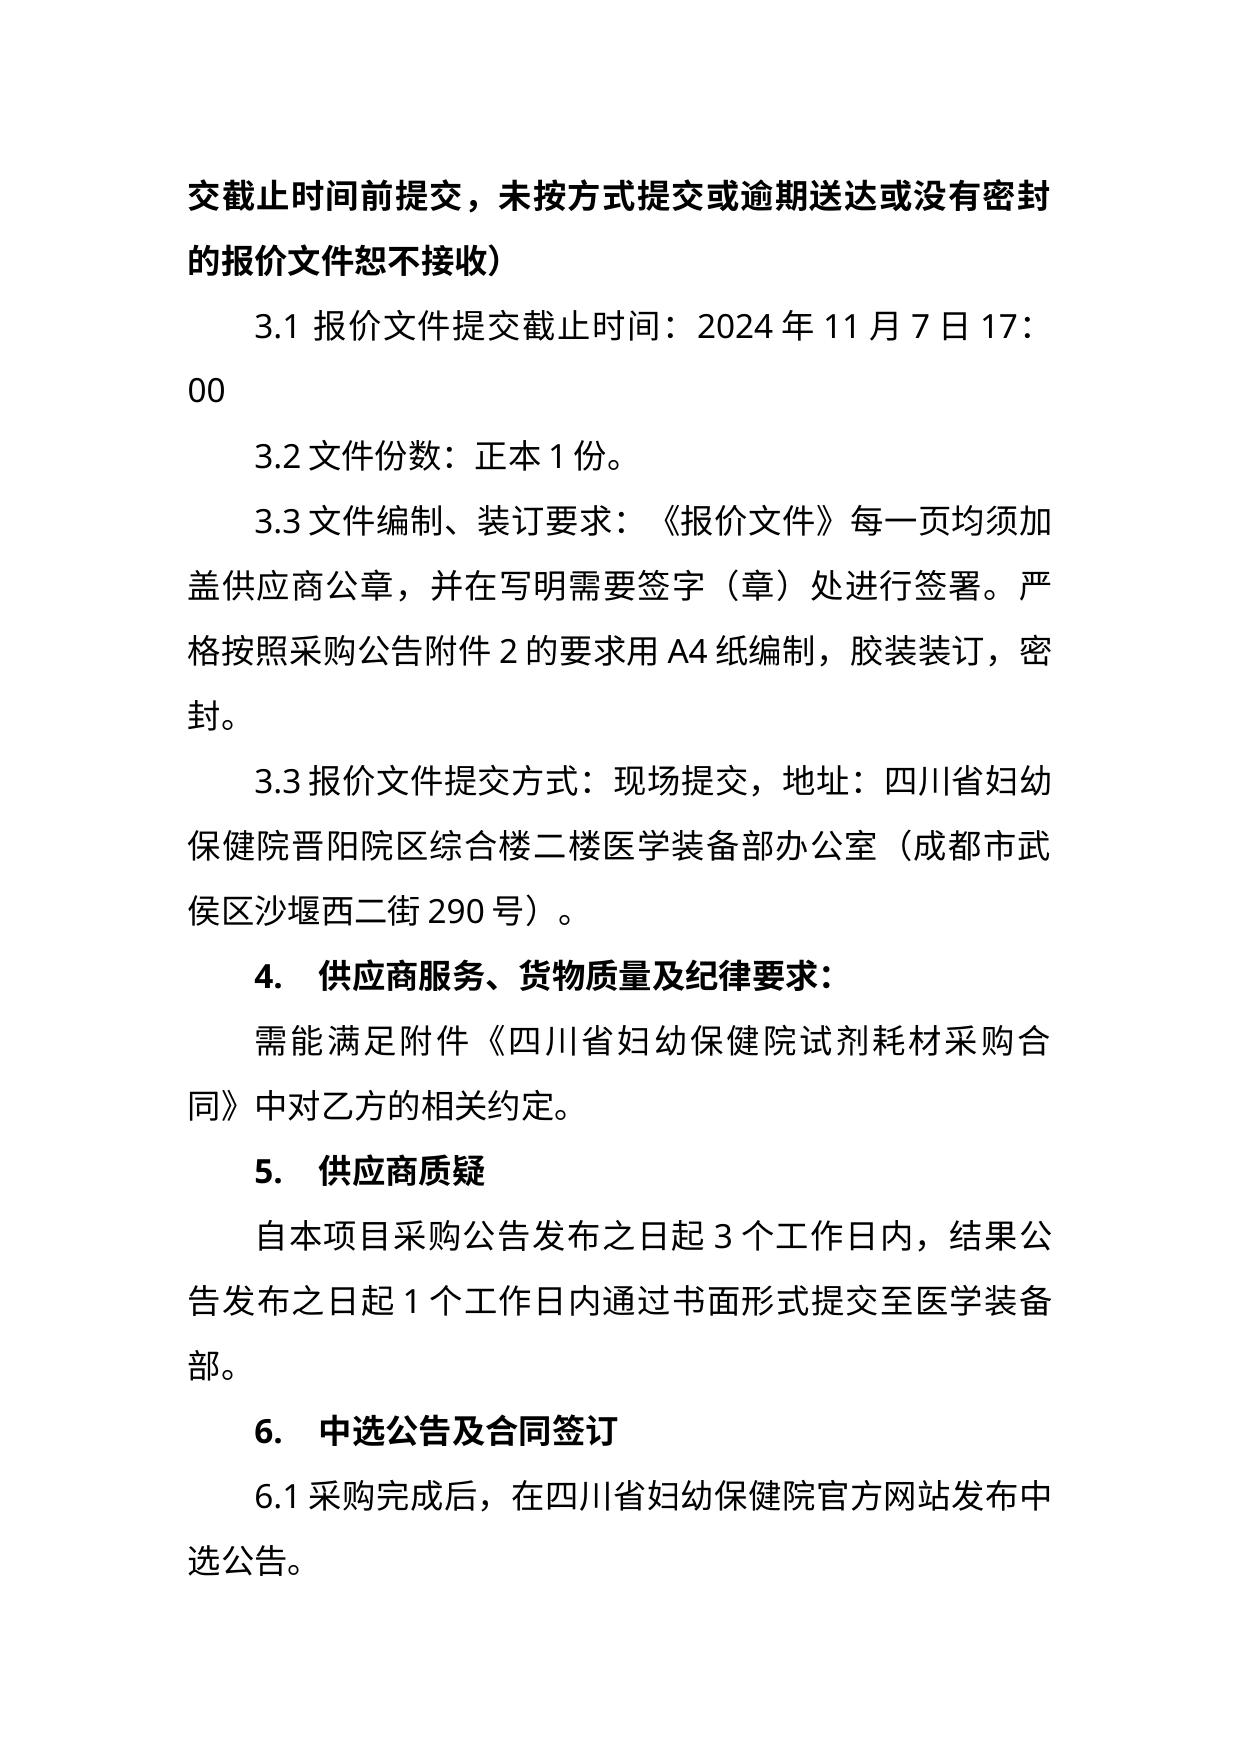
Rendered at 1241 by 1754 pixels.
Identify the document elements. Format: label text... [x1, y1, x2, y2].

list 3.1 报价文件提交截止时间：2024年11月7日17：00 [187, 292, 1053, 422]
list 3.3文件编制、装订要求：《报价文件》每一页均须加盖供应商公章，并在写明需要签字（章）处进行签署。严格按照采购公告附件2的要求用A4纸编制，胶装装订，密封。 [187, 487, 1053, 747]
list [187, 162, 1053, 292]
list 需能满足附件《四川省妇幼保健院试剂耗材采购合同》中对乙方的相关约定。 [187, 1007, 1053, 1137]
list 供应商质疑 [187, 1137, 1053, 1202]
list 中选公告及合同签订 [187, 1397, 1053, 1462]
list 3.2文件份数：正本1份。 [187, 422, 1053, 487]
text 6.1采购完成后，在四川省妇幼保健院官方网站发布中选公告。 [187, 1462, 1053, 1592]
list 3.3报价文件提交方式：现场提交，地址：四川省妇幼保健院晋阳院区综合楼二楼医学装备部办公室（成都市武侯区沙堰西二街290号）。 [187, 747, 1053, 942]
list 供应商服务、货物质量及纪律要求： [187, 942, 1053, 1007]
list 自本项目采购公告发布之日起3个工作日内，结果公告发布之日起1个工作日内通过书面形式提交至医学装备部。 [187, 1202, 1053, 1397]
